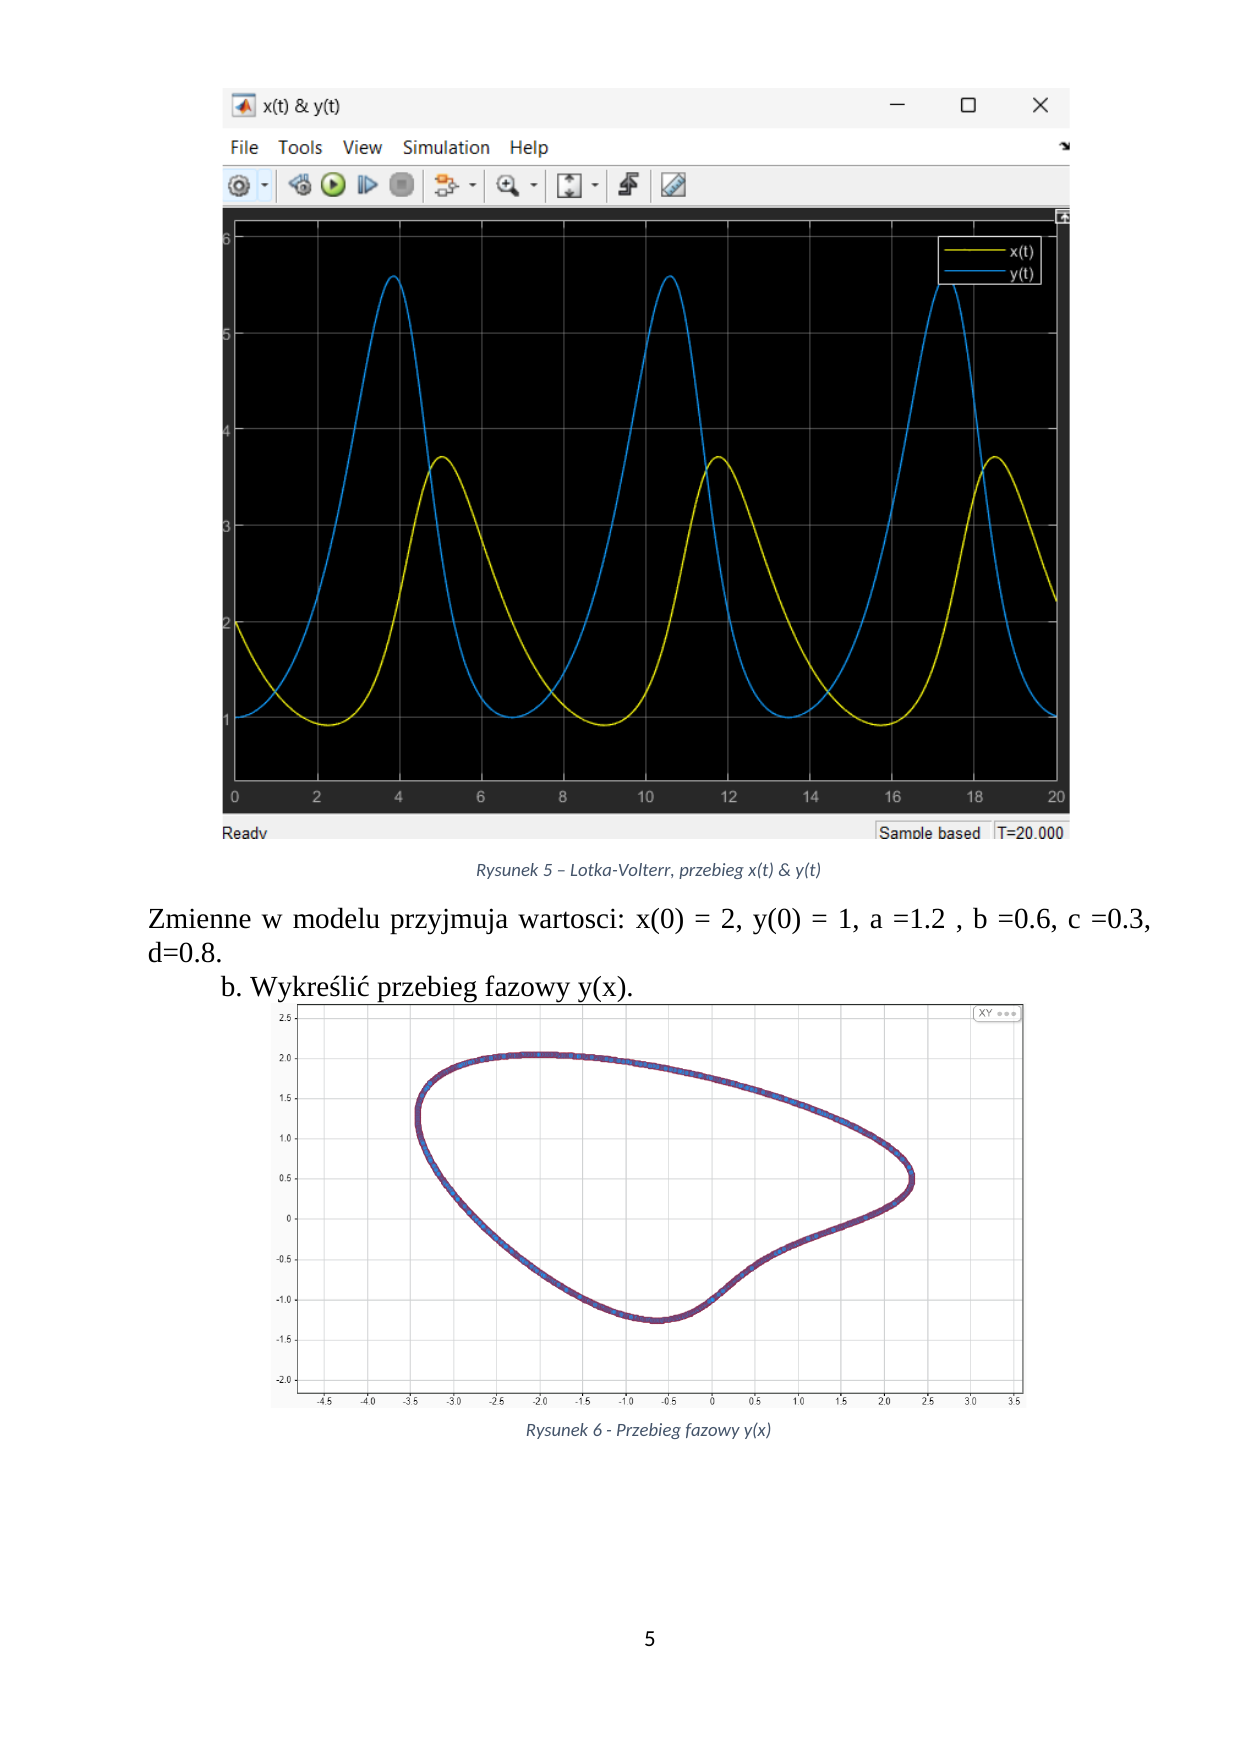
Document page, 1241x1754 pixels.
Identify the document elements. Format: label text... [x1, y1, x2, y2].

text Rysunek 5 – Lotka-Volterr, przebieg x(t) & y(t) [148, 858, 1152, 881]
text Zmienne w modelu przyjmuja wartosci: x(0) = 2, y(0) = 1, a =1.2 , b =0.6, c =0.3, d=0.8. b. Wykreślić przebieg fazowy y(x). [148, 902, 1152, 1002]
picture [222, 88, 1070, 839]
picture [270, 1003, 1027, 1407]
